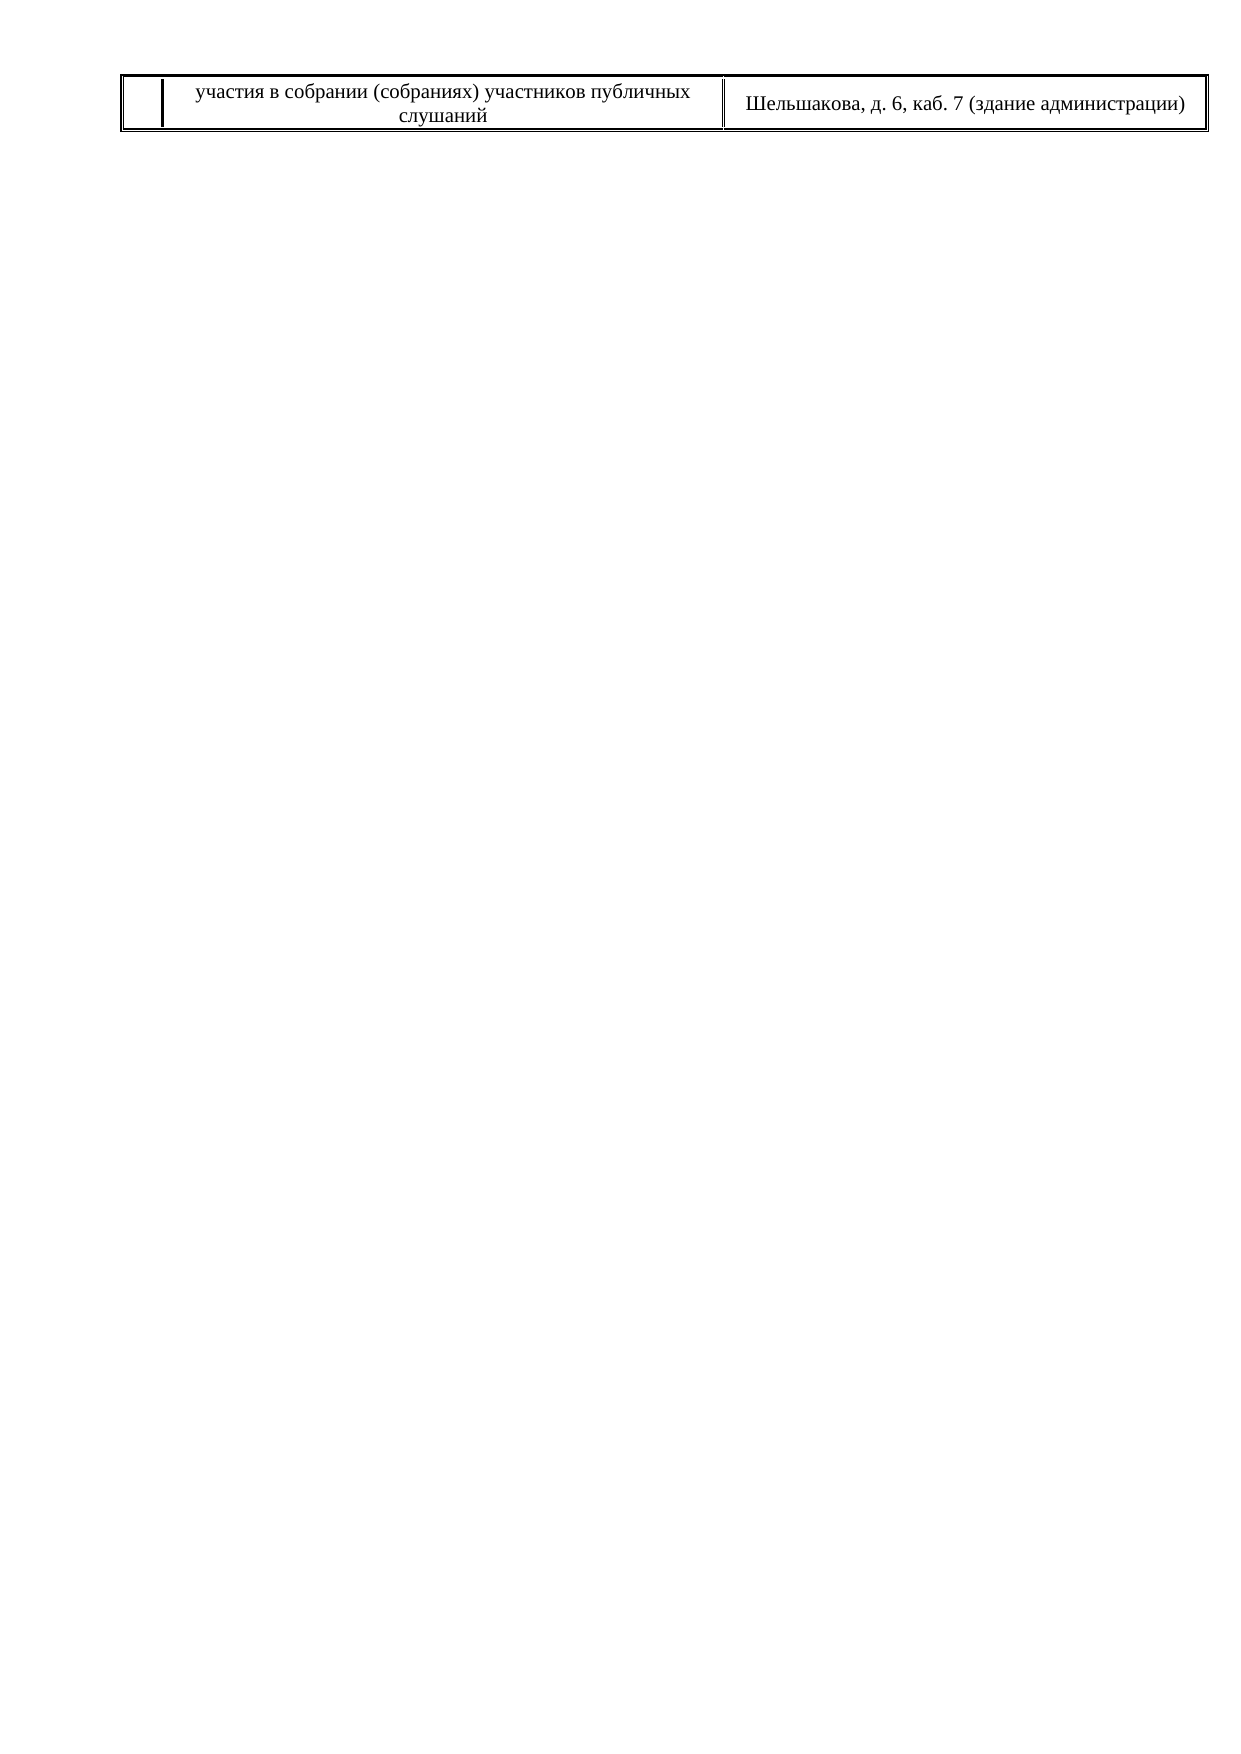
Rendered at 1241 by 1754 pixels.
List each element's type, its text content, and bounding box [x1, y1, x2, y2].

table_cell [724, 77, 1205, 128]
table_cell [162, 77, 723, 128]
table_cell 15. [124, 77, 162, 128]
